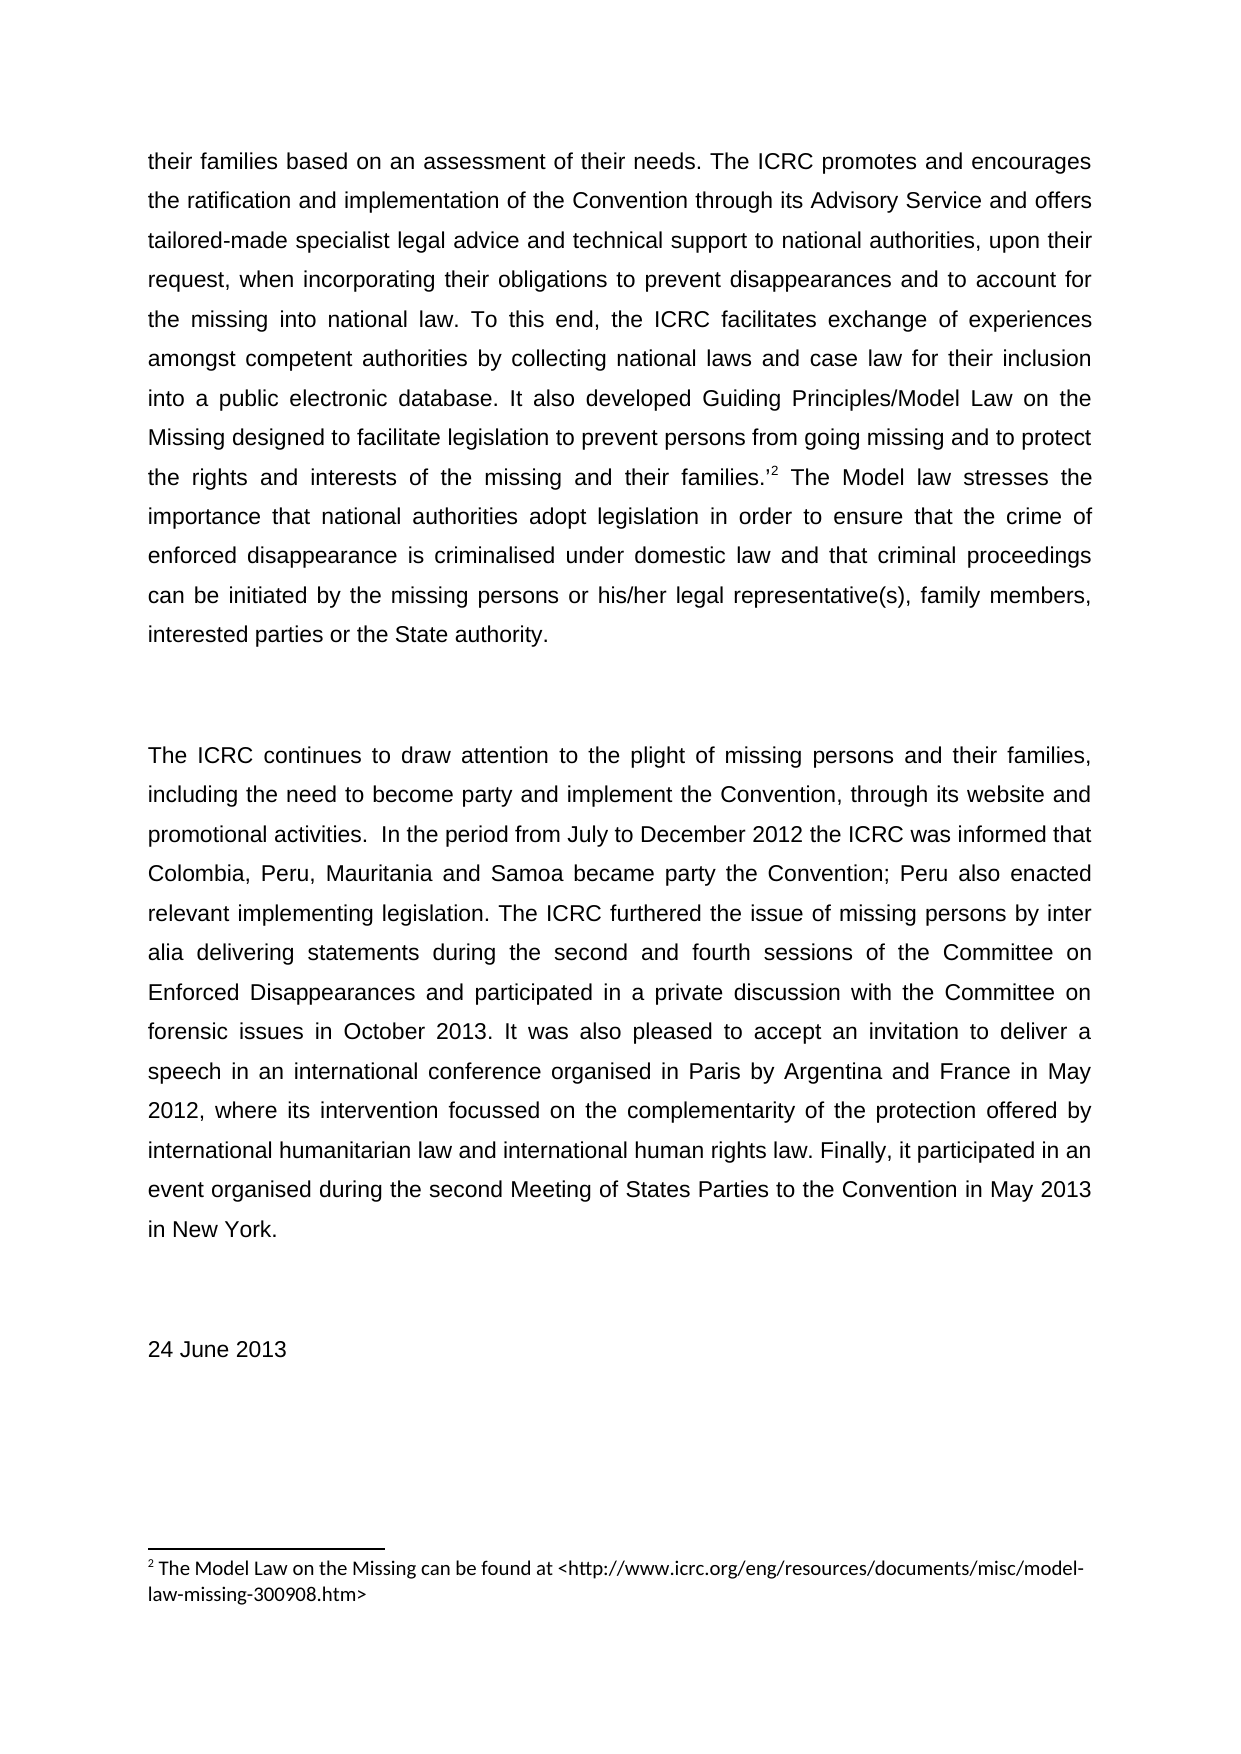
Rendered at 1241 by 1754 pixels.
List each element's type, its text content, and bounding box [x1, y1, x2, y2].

text 24 June 2013 [148, 1336, 1093, 1363]
text The ICRC continues to draw attention to the plight of missing persons and their families, including the need to become party and implement the Convention, through its website and promotional activities. In the period from July to December 2012 the ICRC was informed that Colombia, Peru, Mauritania and Samoa became party the Convention; Peru also enacted relevant implementing legislation. The ICRC furthered the issue of missing persons by inter alia delivering statements during the second and fourth sessions of the Committee on Enforced Disappearances and participated in a private discussion with the Committee on forensic issues in October 2013. It was also pleased to accept an invitation to deliver a speech in an international conference organised in Paris by Argentina and France in May 2012, where its intervention focussed on the complementarity of the protection offered by international humanitarian law and international human rights law. Finally, it participated in an event organised during the second Meeting of States Parties to the Convention in May 2013 in New York. [148, 742, 1093, 1242]
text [148, 148, 1093, 648]
